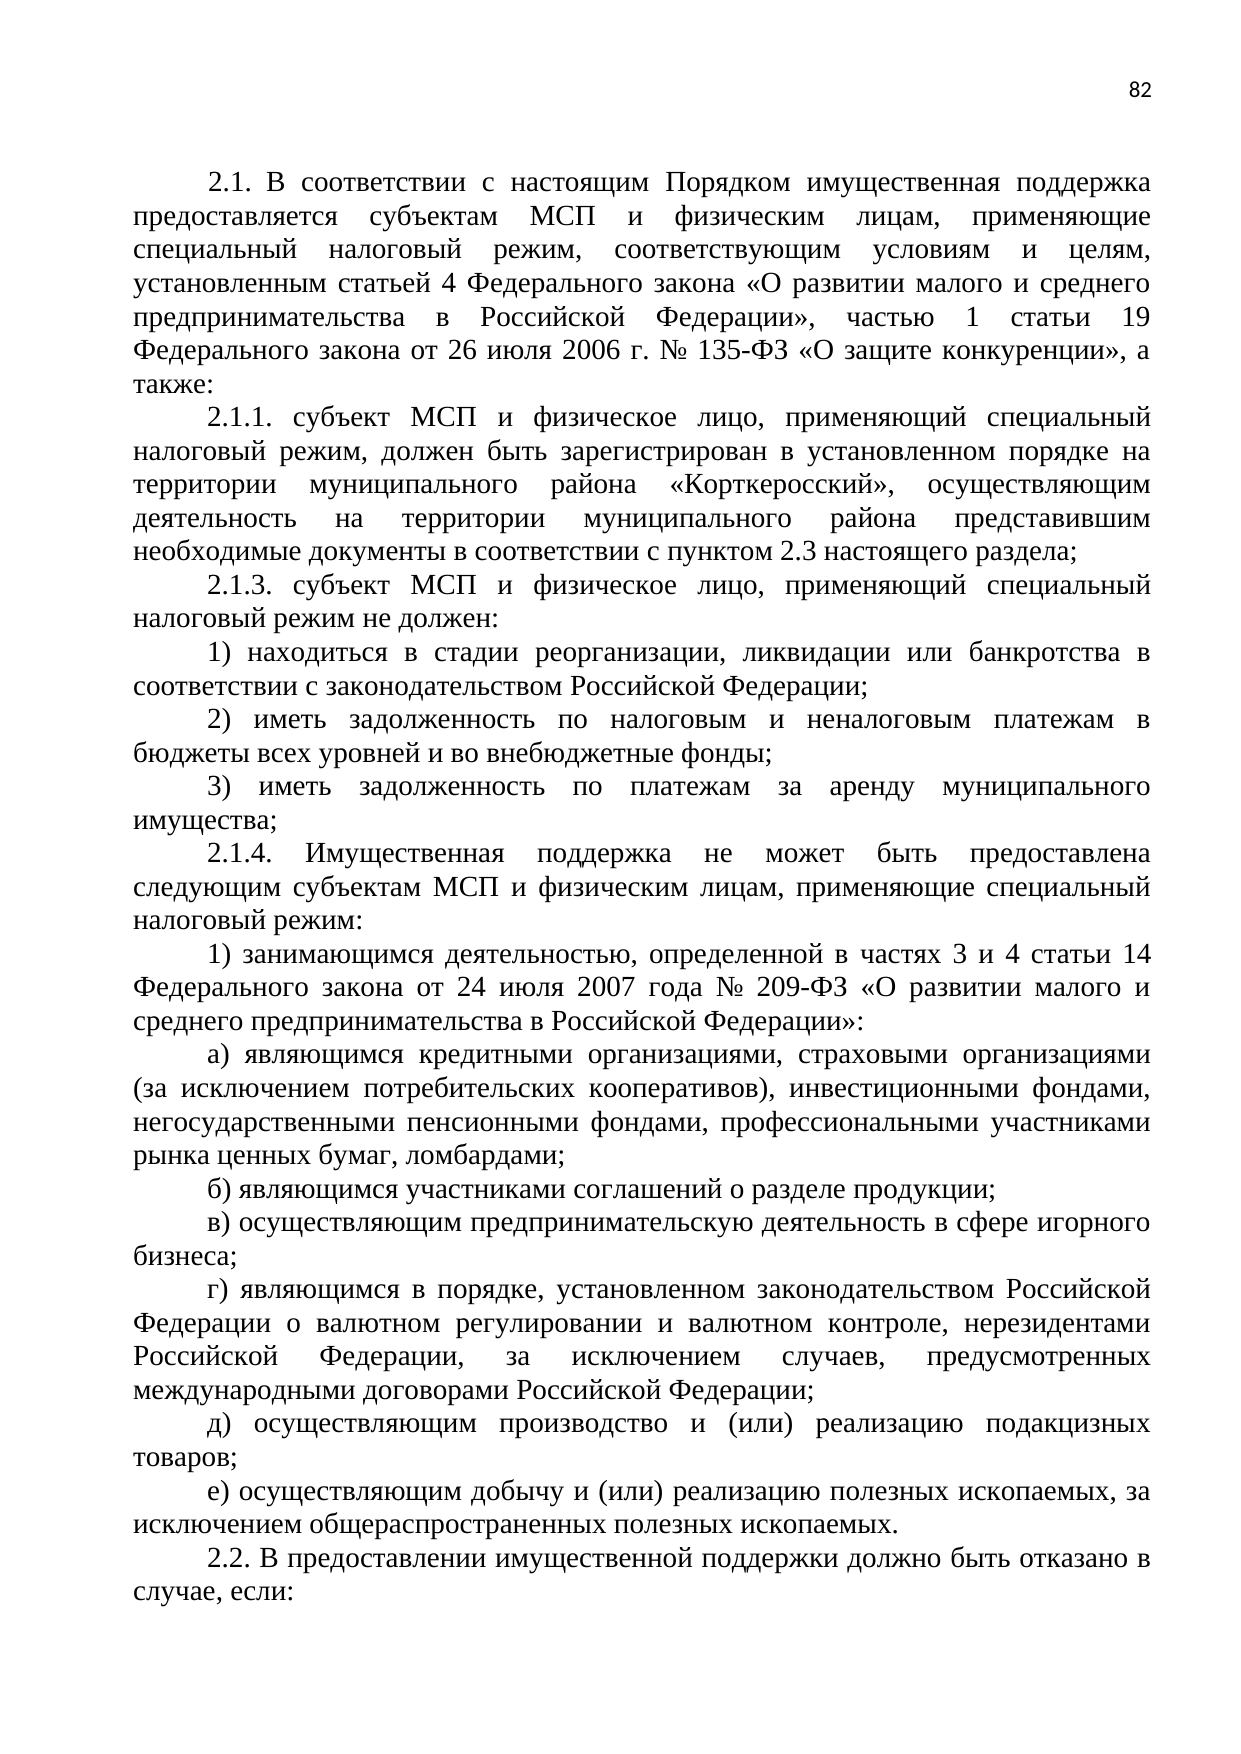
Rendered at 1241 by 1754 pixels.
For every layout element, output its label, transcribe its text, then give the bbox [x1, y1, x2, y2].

text д) осуществляющим производство и (или) реализацию подакцизных товаров; [133, 1406, 1152, 1473]
text 1) занимающимся деятельностью, определенной в частях 3 и 4 статьи 14 Федерального закона от 24 июля 2007 года № 209-ФЗ «О развитии малого и среднего предпринимательства в Российской Федерации»: [133, 936, 1152, 1037]
text 1) находиться в стадии реорганизации, ликвидации или банкротства в соответствии с законодательством Российской Федерации; [133, 634, 1152, 701]
text 2.1.4. Имущественная поддержка не может быть предоставлена следующим субъектам МСП и физическим лицам, применяющие специальный налоговый режим: [133, 835, 1152, 936]
text 2.2. В предоставлении имущественной поддержки должно быть отказано в случае, если: [133, 1540, 1152, 1607]
text 3) иметь задолженность по платежам за аренду муниципального имущества; [133, 768, 1152, 835]
text в) осуществляющим предпринимательскую деятельность в сфере игорного бизнеса; [133, 1204, 1152, 1271]
text б) являющимся участниками соглашений о разделе продукции; [133, 1171, 1152, 1204]
text г) являющимся в порядке, установленном законодательством Российской Федерации о валютном регулировании и валютном контроле, нерезидентами Российской Федерации, за исключением случаев, предусмотренных международными договорами Российской Федерации; [133, 1271, 1152, 1406]
text а) являющимся кредитными организациями, страховыми организациями (за исключением потребительских кооперативов), инвестиционными фондами, негосударственными пенсионными фондами, профессиональными участниками рынка ценных бумаг, ломбардами; [133, 1037, 1152, 1171]
list В соответствии с настоящим Порядком имущественная поддержка предоставляется субъектам МСП и физическим лицам, применяющие специальный налоговый режим, соответствующим условиям и целям, установленным статьей 4 Федерального закона «О развитии малого и среднего предпринимательства в Российской Федерации», частью 1 статьи 19 Федерального закона от 26 июля 2006 г. № 135-ФЗ «О защите конкуренции», а также: [133, 164, 1152, 399]
text 2.1.3. субъект МСП и физическое лицо, применяющий специальный налоговый режим не должен: [133, 567, 1152, 634]
text 2.1.1. субъект МСП и физическое лицо, применяющий специальный налоговый режим, должен быть зарегистрирован в установленном порядке на территории муниципального района «Корткеросский», осуществляющим деятельность на территории муниципального района представившим необходимые документы в соответствии с пунктом 2.3 настоящего раздела; [133, 399, 1152, 567]
text 2) иметь задолженность по налоговым и неналоговым платежам в бюджеты всех уровней и во внебюджетные фонды; [133, 701, 1152, 768]
text е) осуществляющим добычу и (или) реализацию полезных ископаемых, за исключением общераспространенных полезных ископаемых. [133, 1473, 1152, 1540]
